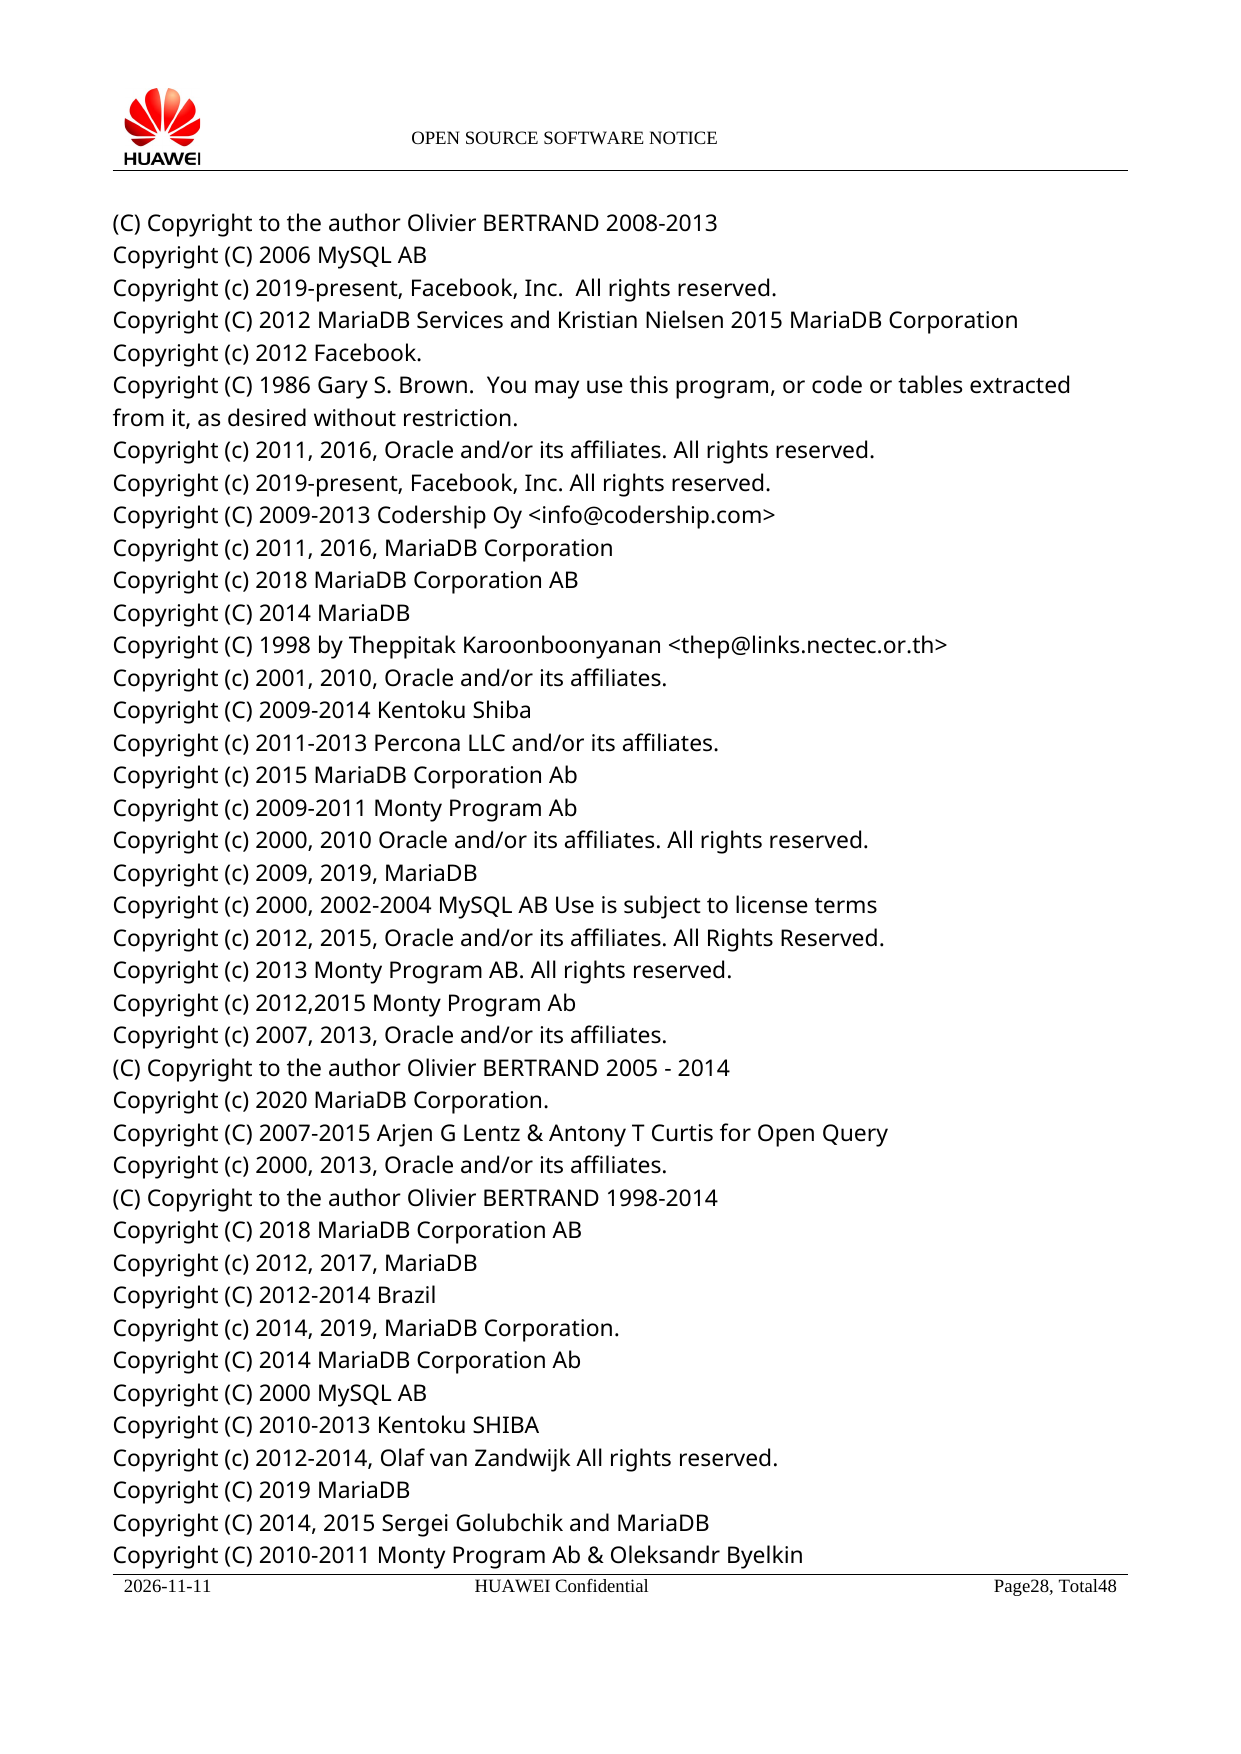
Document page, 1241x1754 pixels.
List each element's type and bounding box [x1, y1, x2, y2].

picture [124, 88, 201, 165]
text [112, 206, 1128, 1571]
